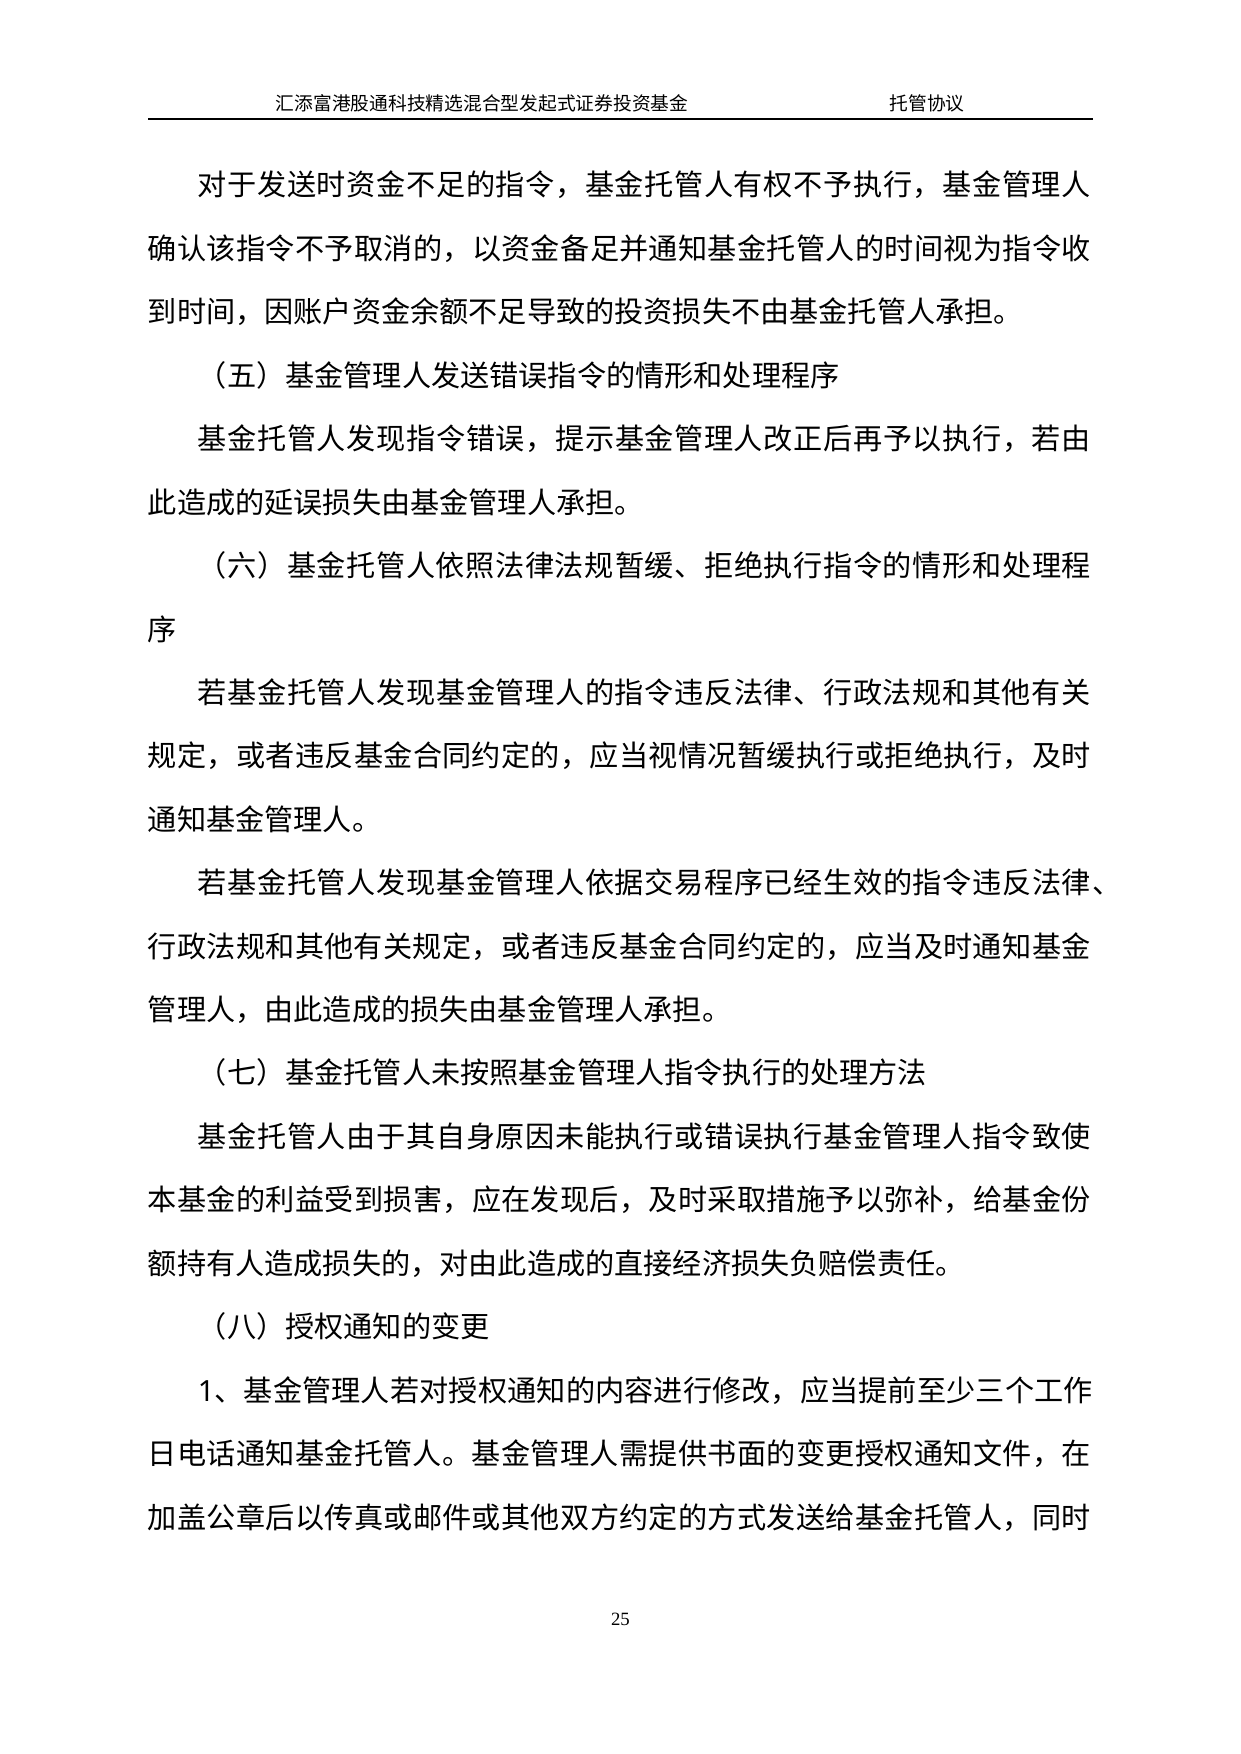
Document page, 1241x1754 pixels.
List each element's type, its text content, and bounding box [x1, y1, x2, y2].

text 基金托管人由于其自身原因未能执行或错误执行基金管理人指令致使本基金的利益受到损害，应在发现后，及时采取措施予以弥补，给基金份额持有人造成损失的，对由此造成的直接经济损失负赔偿责任。 [148, 1113, 1093, 1283]
text （六）基金托管人依照法律法规暂缓、拒绝执行指令的情形和处理程序 [148, 543, 1093, 648]
text （八）授权通知的变更 [148, 1304, 1093, 1346]
text 对于发送时资金不足的指令，基金托管人有权不予执行，基金管理人确认该指令不予取消的，以资金备足并通知基金托管人的时间视为指令收到时间，因账户资金余额不足导致的投资损失不由基金托管人承担。 [148, 162, 1093, 331]
text 基金托管人发现指令错误，提示基金管理人改正后再予以执行，若由此造成的延误损失由基金管理人承担。 [148, 416, 1093, 521]
text 若基金托管人发现基金管理人的指令违反法律、行政法规和其他有关规定，或者违反基金合同约定的，应当视情况暂缓执行或拒绝执行，及时通知基金管理人。 [148, 669, 1093, 839]
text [148, 1367, 1093, 1537]
text 若基金托管人发现基金管理人依据交易程序已经生效的指令违反法律、行政法规和其他有关规定，或者违反基金合同约定的，应当及时通知基金管理人，由此造成的损失由基金管理人承担。 [148, 860, 1093, 1029]
text （五）基金管理人发送错误指令的情形和处理程序 [148, 352, 1093, 394]
text （七）基金托管人未按照基金管理人指令执行的处理方法 [148, 1050, 1093, 1092]
